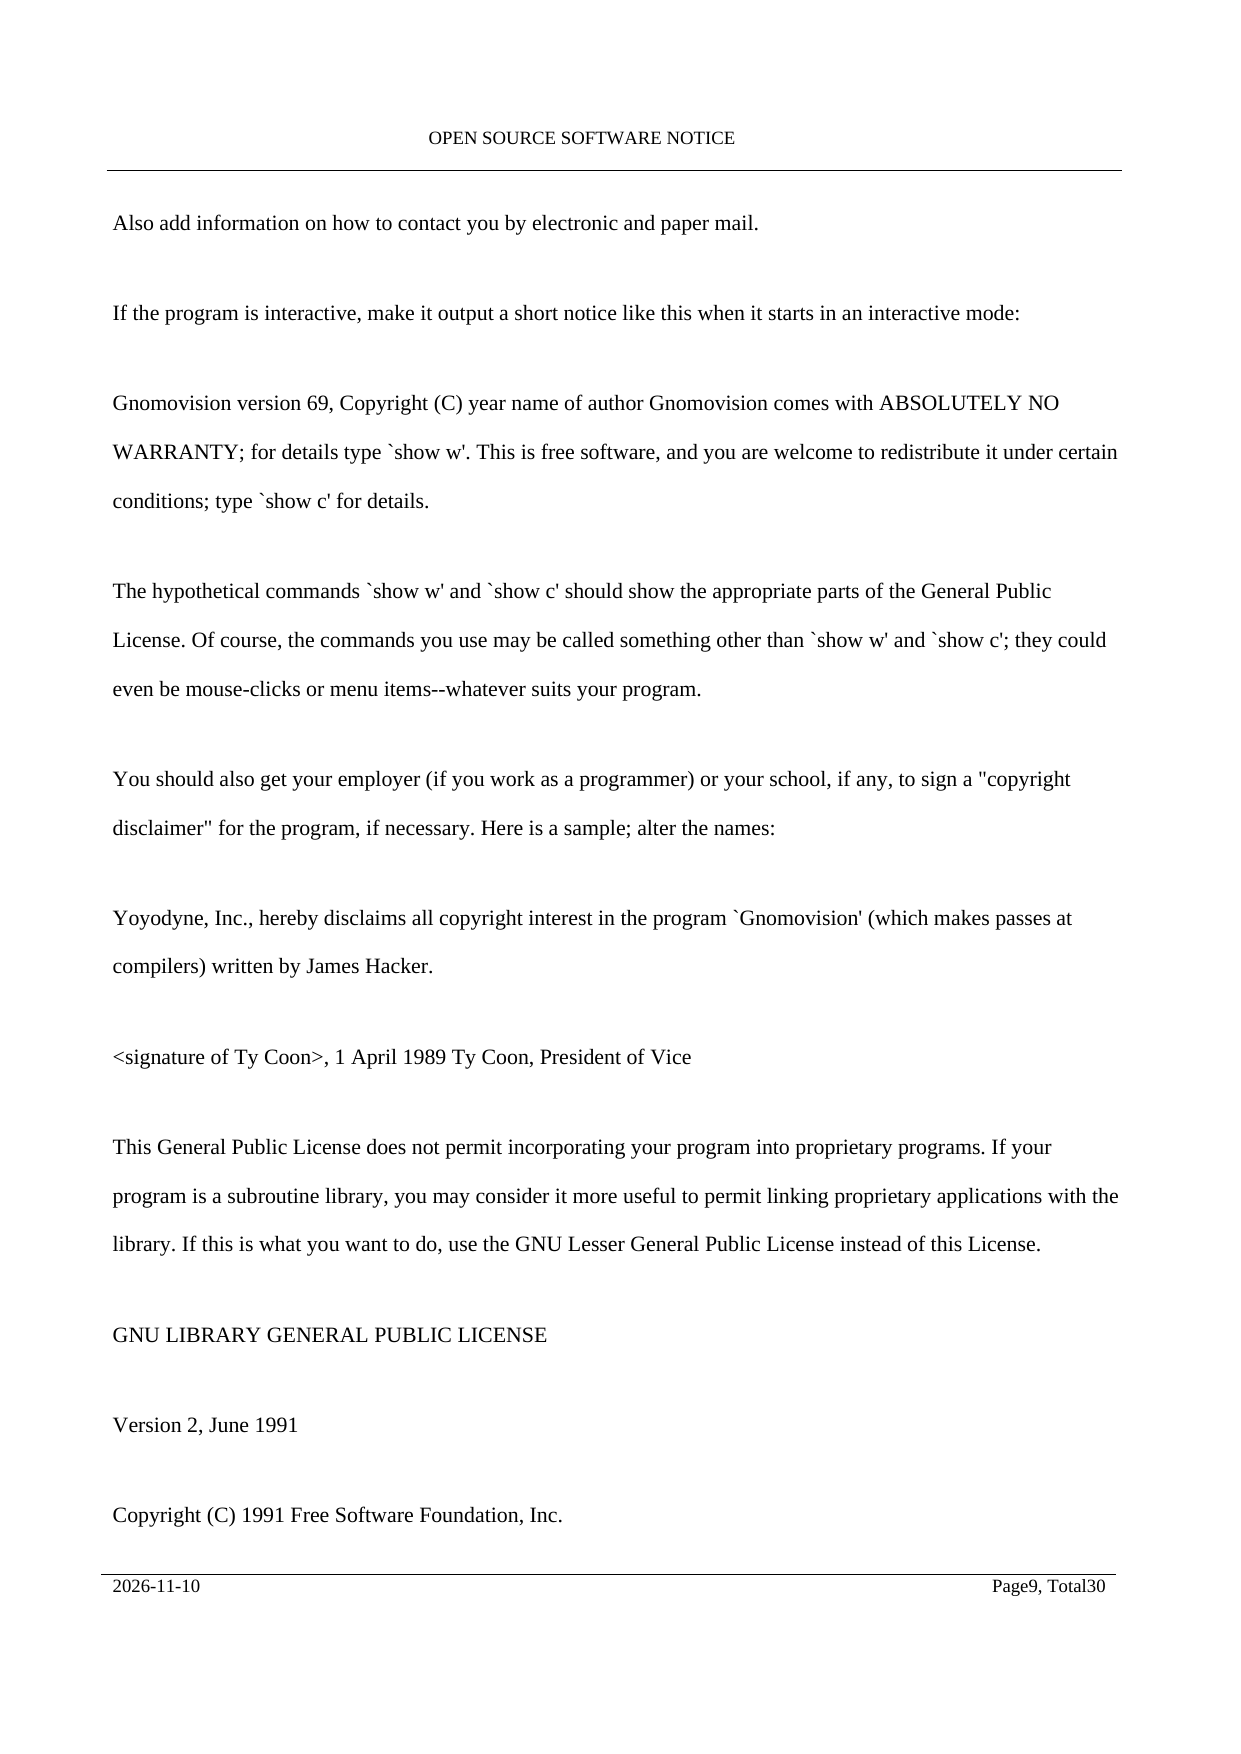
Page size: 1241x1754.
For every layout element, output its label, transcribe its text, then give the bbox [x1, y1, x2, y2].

text Gnomovision version 69, Copyright (C) year name of author Gnomovision comes with ABSOLUTELY NO WARRANTY; for details type `show w'. This is free software, and you are welcome to redistribute it under certain conditions; type `show c' for details. [112, 387, 1128, 517]
text <signature of Ty Coon>, 1 April 1989 Ty Coon, President of Vice [112, 1040, 1128, 1073]
text Version 2, June 1991 [112, 1408, 1128, 1441]
text If the program is interactive, make it output a short notice like this when it starts in an interactive mode: [112, 297, 1128, 329]
text The hypothetical commands `show w' and `show c' should show the appropriate parts of the General Public License. Of course, the commands you use may be called something other than `show w' and `show c'; they could even be mouse-clicks or menu items--whatever suits your program. [112, 574, 1128, 704]
text Yoyodyne, Inc., hereby disclaims all copyright interest in the program `Gnomovision' (which makes passes at compilers) written by James Hacker. [112, 901, 1128, 982]
text GNU LIBRARY GENERAL PUBLIC LICENSE [112, 1318, 1128, 1351]
text You should also get your employer (if you work as a programmer) or your school, if any, to sign a "copyright disclaimer" for the program, if necessary. Here is a sample; alter the names: [112, 762, 1128, 843]
text This General Public License does not permit incorporating your program into proprietary programs. If your program is a subroutine library, you may consider it more useful to permit linking proprietary applications with the library. If this is what you want to do, use the GNU Lesser General Public License instead of this License. [112, 1130, 1128, 1260]
text Copyright (C) 1991 Free Software Foundation, Inc. [112, 1498, 1128, 1531]
text Also add information on how to contact you by electronic and paper mail. [112, 206, 1128, 239]
